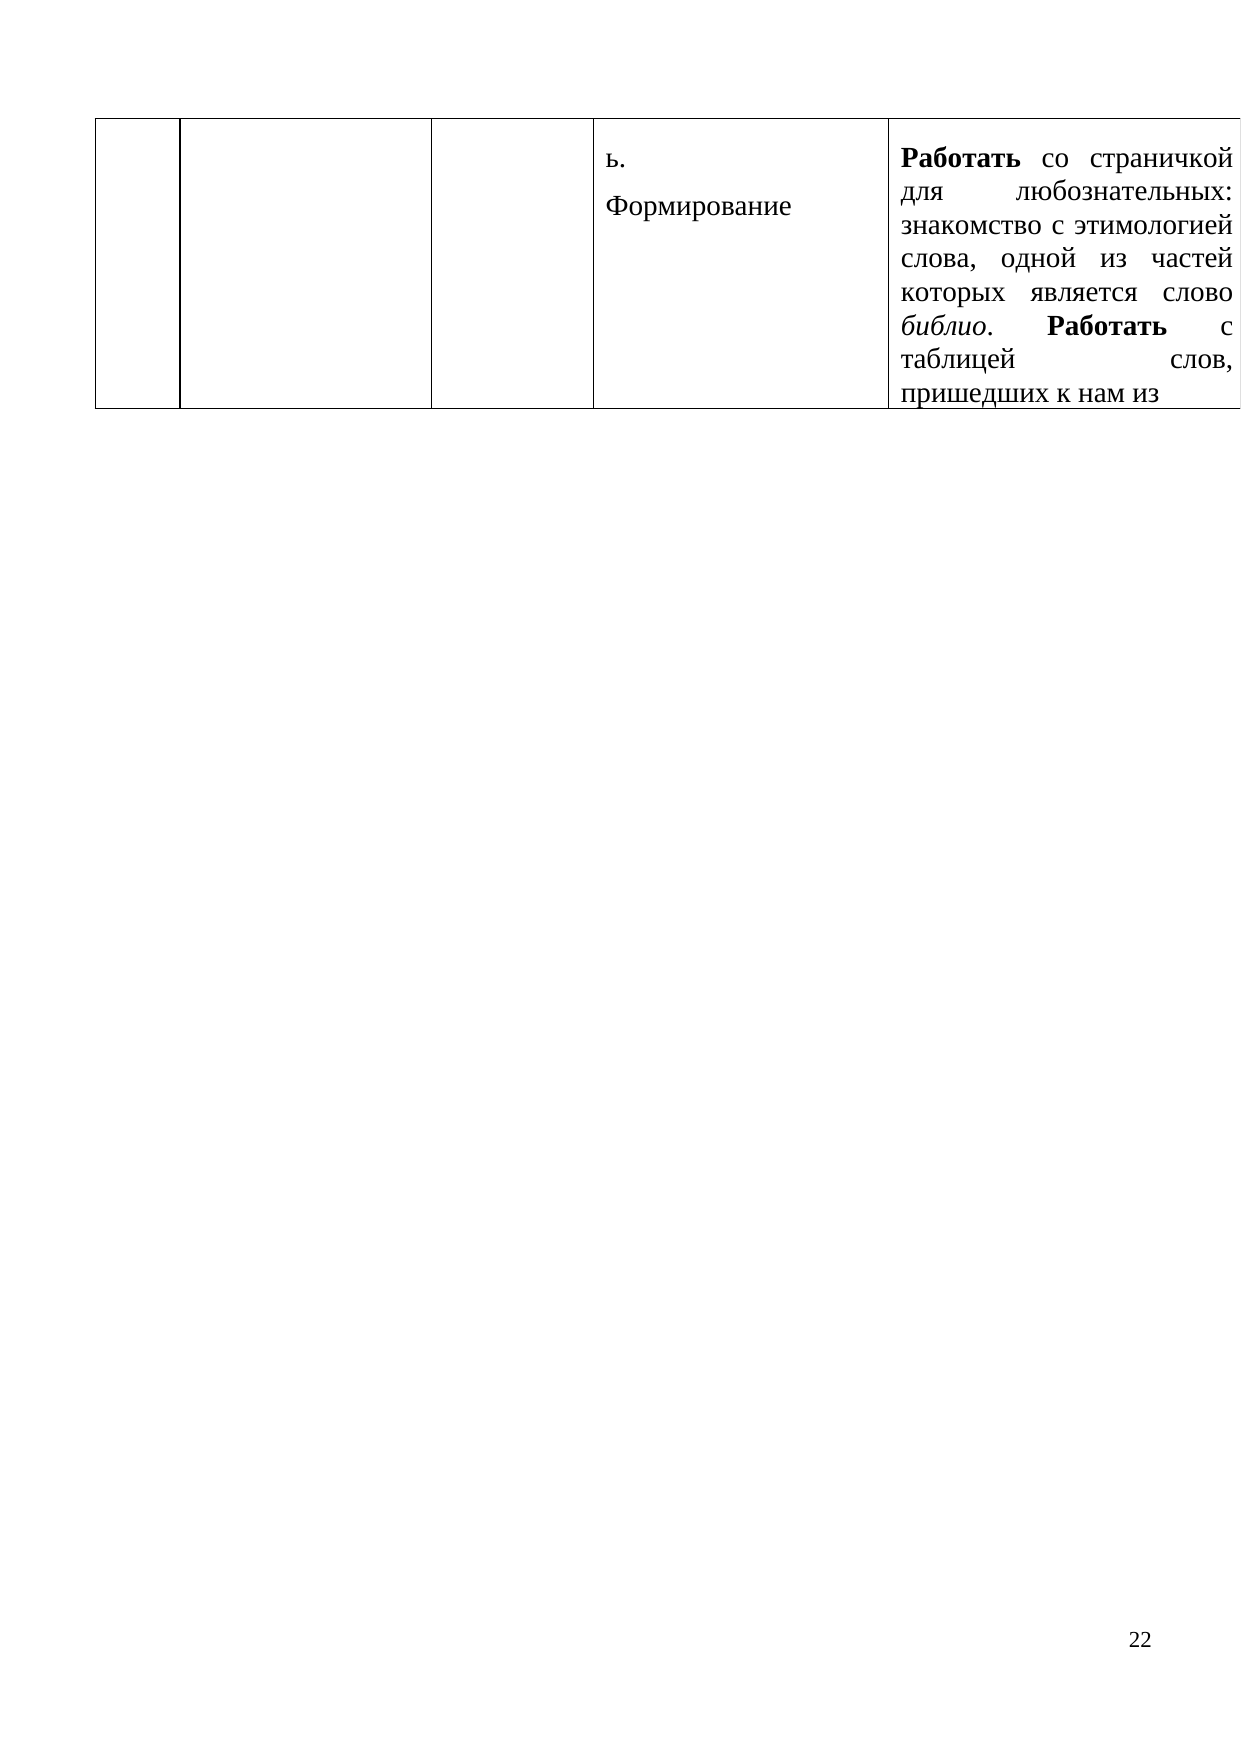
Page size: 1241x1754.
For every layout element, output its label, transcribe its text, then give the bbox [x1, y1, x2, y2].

table_cell 14 [96, 119, 179, 408]
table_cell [181, 119, 431, 408]
table_cell 1 [432, 119, 593, 408]
